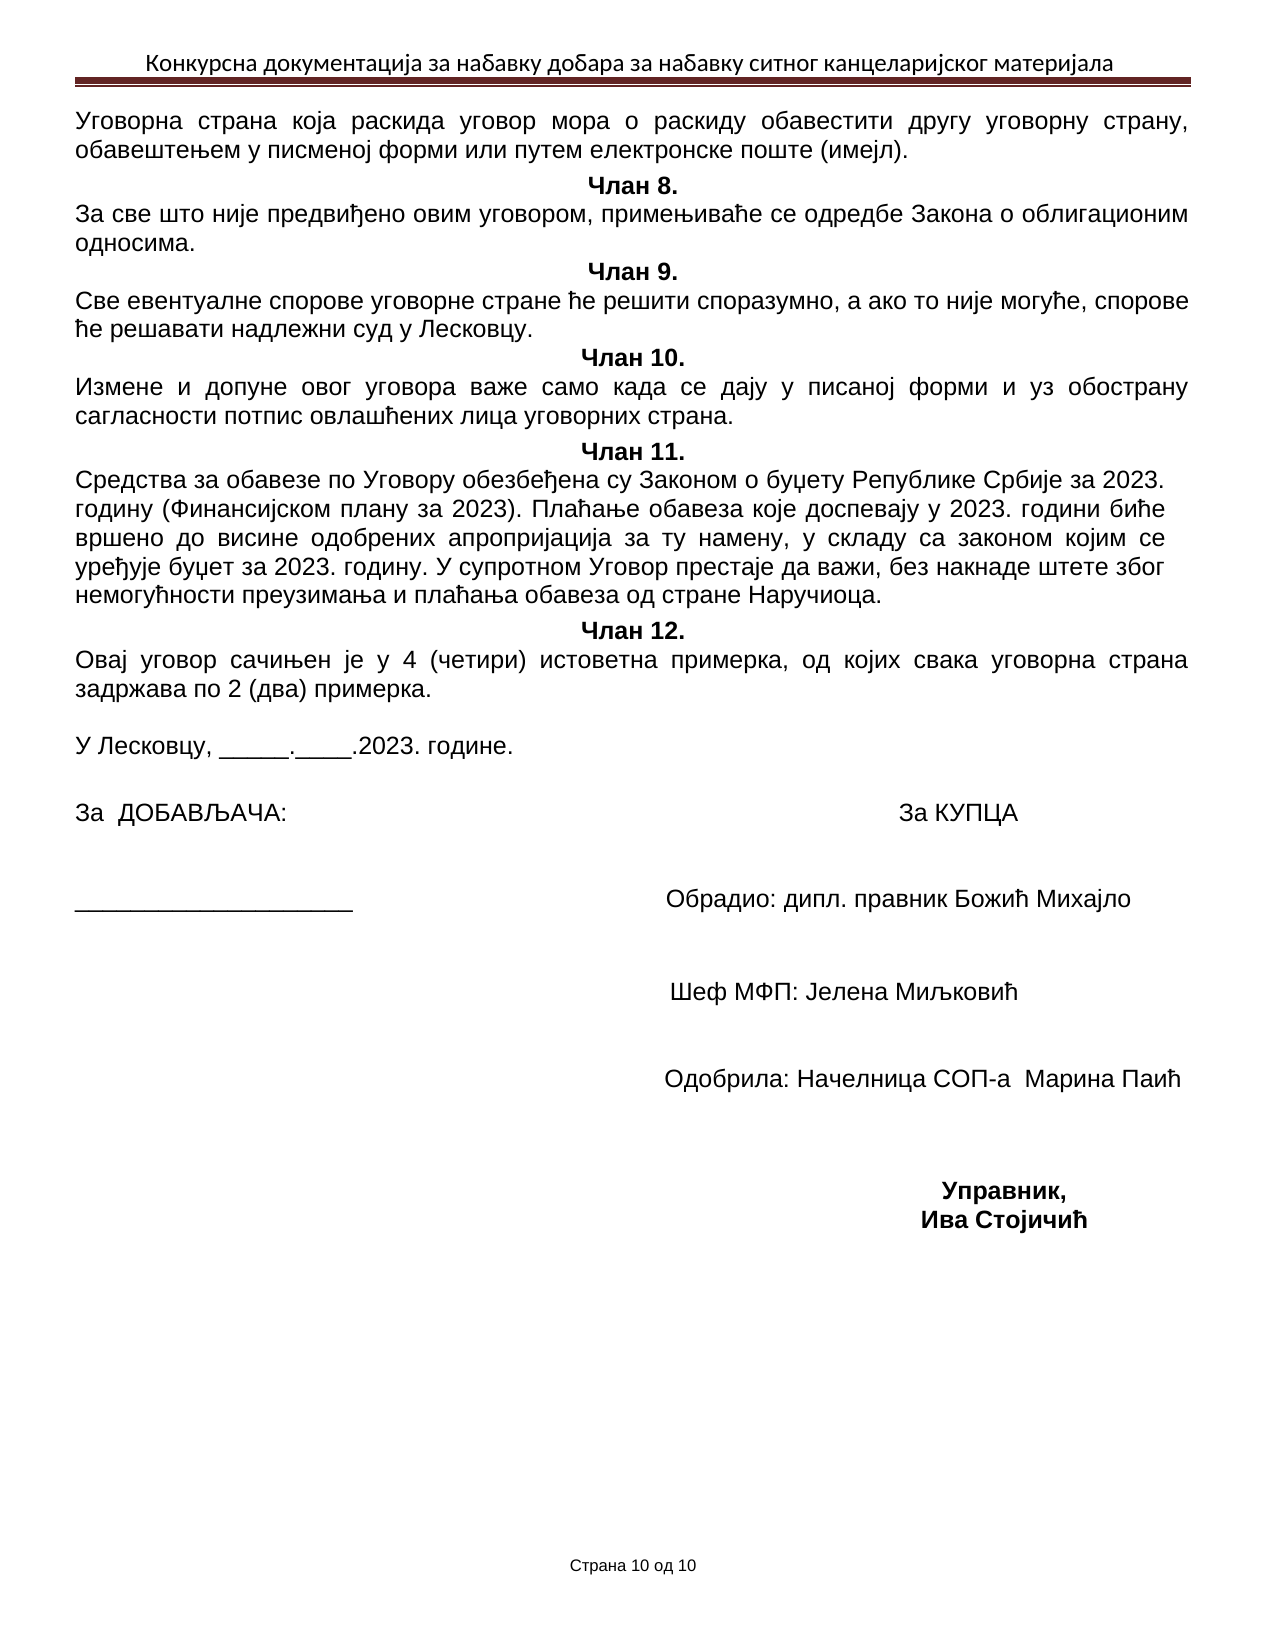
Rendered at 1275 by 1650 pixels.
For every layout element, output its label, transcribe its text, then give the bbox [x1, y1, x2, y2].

text Члан 9. [75, 257, 1191, 286]
text Одобрила: Начелница СОП-а Марина Паић [75, 1064, 1191, 1092]
text Средства за обавезе по Уговору обезбеђена су Законом о буџету Републике Србије за 2023. годину (Финансијском плану за 2023). Плаћање обавеза које доспевају у 2023. години биће вршено до висине одобрених апропријација за ту намену, у складу са законом којим се уређује буџет за 2023. годину. У супротном Уговор престаје да важи, без накнаде штете због немогућности преузимања и плаћања обавеза од стране Наручиоца. [75, 465, 1167, 609]
text Члан 11. [75, 437, 1191, 465]
text У Лесковцу, _____.____.2023. године. [75, 731, 1191, 760]
text За ДОБАВЉАЧА: За КУПЦА [75, 798, 1191, 827]
text Уговорна страна која раскида уговор мора о раскиду обавестити другу уговорну страну, обавештењем у писменој форми или путем електронске поште (имејл). [75, 106, 1191, 163]
text ____________________ Обрадио: дипл. правник Божић Михајло [75, 884, 1191, 913]
text Овај уговор сачињен је у 4 (четири) истоветна примерка, од којих свака уговорна страна задржава по 2 (два) примерка. [75, 645, 1191, 702]
text Измене и допуне овог уговора важе само када се дају у писаној форми и уз обострану сагласности потпис овлашћених лица уговорних страна. [75, 372, 1191, 429]
text Члан 12. [75, 616, 1191, 645]
text Све евентуалне спорове уговорне стране ће решити споразумно, а ако то није могуће, спорове ће решавати надлежни суд у Лесковцу. [75, 286, 1191, 343]
text Шеф МФП: Јелена Миљковић [75, 977, 1191, 1006]
text Члан 8. [75, 171, 1191, 199]
text Управник, [75, 1176, 1191, 1205]
text За све што није предвиђено овим уговором, примењиваће се одредбе Закона о облигационим односима. [75, 199, 1191, 257]
text Ива Стојичић [75, 1205, 1191, 1234]
text Члан 10. [75, 343, 1191, 372]
